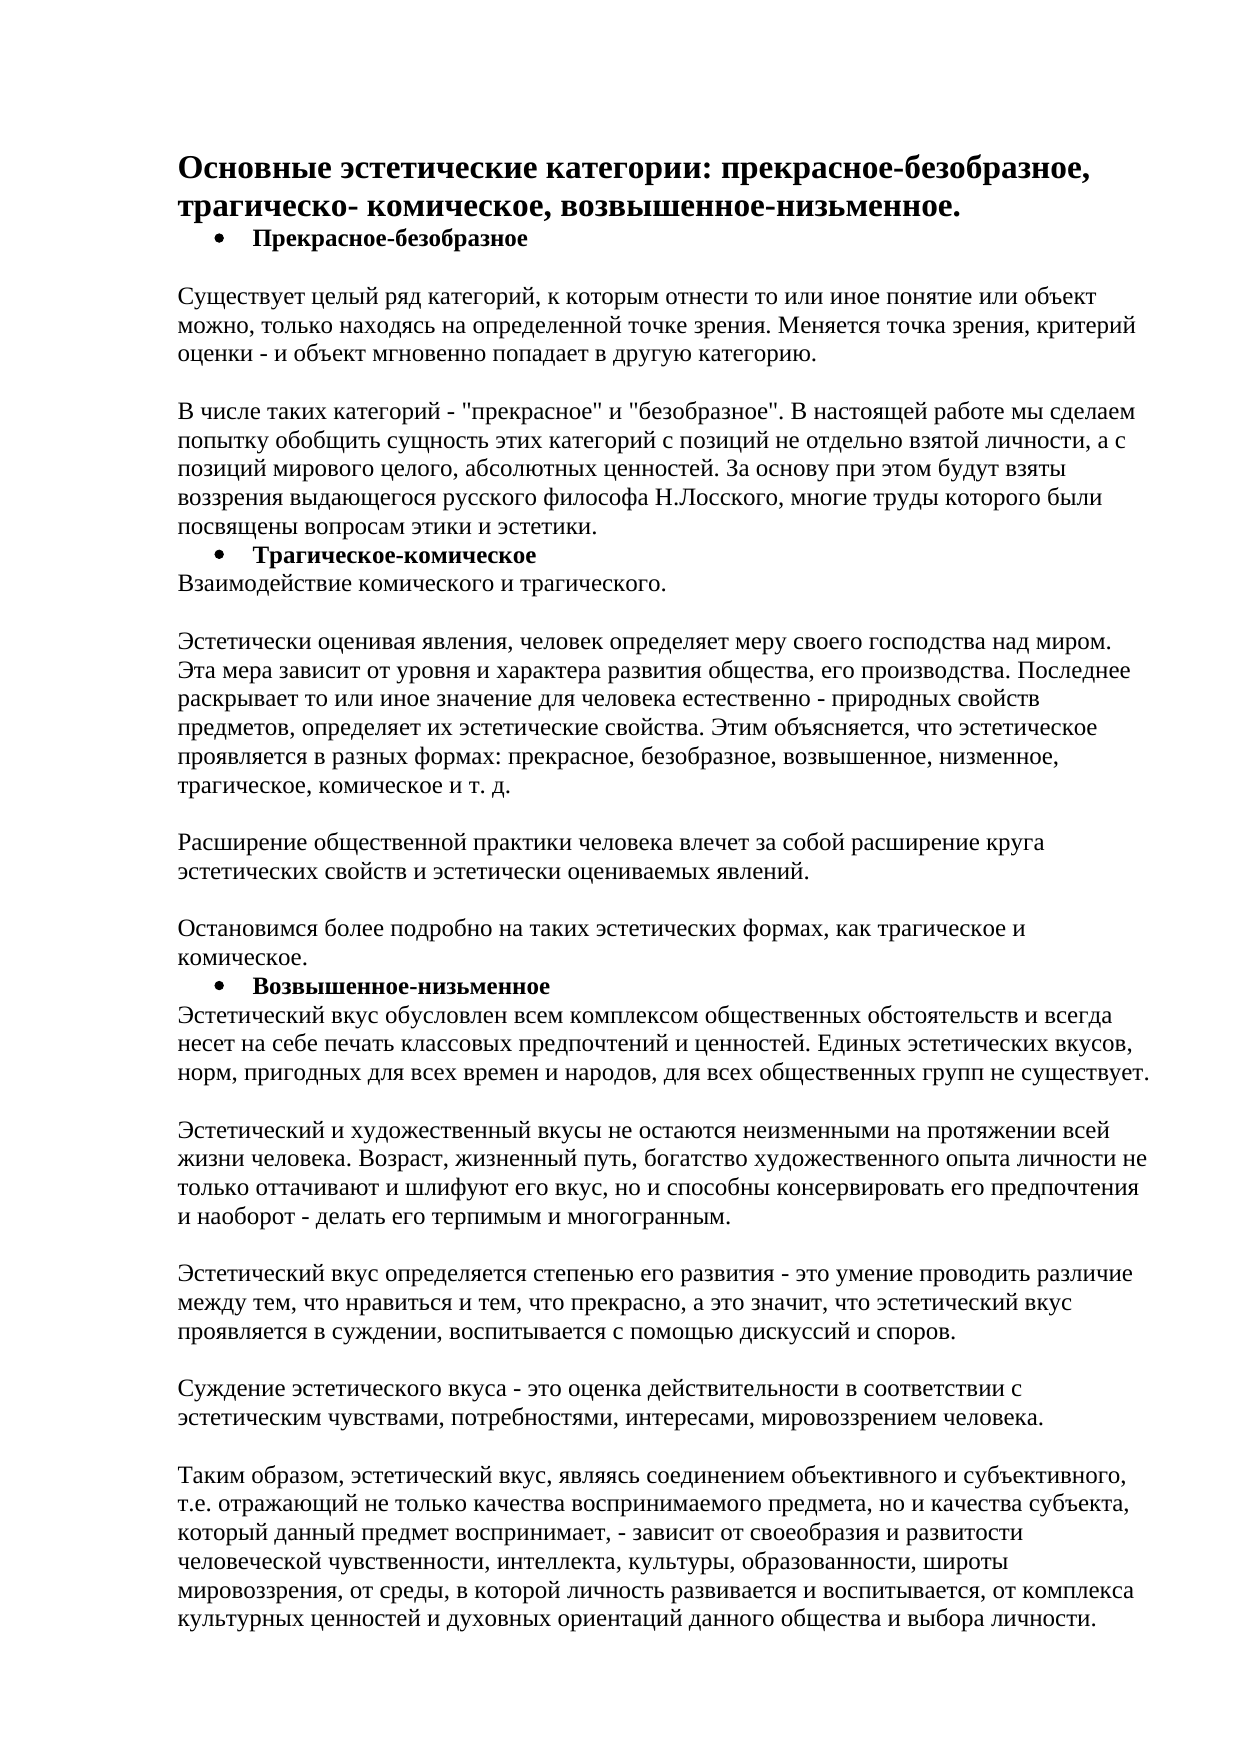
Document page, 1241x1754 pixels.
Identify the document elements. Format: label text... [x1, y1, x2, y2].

text Существует целый ряд категорий, к которым отнести то или иное понятие или объект можно, только находясь на определенной точке зрения. Меняется точка зрения, критерий оценки - и объект мгновенно попадает в другую категорию. [177, 281, 1152, 367]
text Расширение общественной практики человека влечет за собой расширение круга эстетических свойств и эстетически оцениваемых явлений. [177, 827, 1152, 885]
list Трагическое-комическое [215, 540, 1152, 568]
text В числе таких категорий - "прекрасное" и "безобразное". В настоящей работе мы сделаем попытку обобщить сущность этих категорий с позиций не отдельно взятой личности, а с позиций мирового целого, абсолютных ценностей. За основу при этом будут взяты воззрения выдающегося русского философа Н.Лосского, многие труды которого были посвящены вопросам этики и эстетики. [177, 396, 1152, 540]
text Эстетически оценивая явления, человек определяет меру своего господства над миром. Эта мера зависит от уровня и характера развития общества, его производства. Последнее раскрывает то или иное значение для человека естественно - природных свойств предметов, определяет их эстетические свойства. Этим объясняется, что эстетическое проявляется в разных формах: прекрасное, безобразное, возвышенное, низменное, трагическое, комическое и т. д. [177, 626, 1152, 798]
text Остановимся более подробно на таких эстетических формах, как трагическое и комическое. [177, 913, 1152, 971]
text Основные эстетические категории: прекрасное-безобразное, трагическо- комическое, возвышенное-низьменное. [177, 147, 1152, 223]
list Возвышенное-низьменное [215, 971, 1152, 1000]
text Суждение эстетического вкуса - это оценка действительности в соответствии с эстетическим чувствами, потребностями, интересами, мировоззрением человека. [177, 1373, 1152, 1431]
text Эстетический и художественный вкусы не остаются неизменными на протяжении всей жизни человека. Возраст, жизненный путь, богатство художественного опыта личности не только оттачивают и шлифуют его вкус, но и способны консервировать его предпочтения и наоборот - делать его терпимым и многогранным. [177, 1115, 1152, 1230]
text Таким образом, эстетический вкус, являясь соединением объективного и субъективного, т.е. отражающий не только качества воспринимаемого предмета, но и качества субъекта, который данный предмет воспринимает, - зависит от своеобразия и развитости человеческой чувственности, интеллекта, культуры, образованности, широты мировоззрения, от среды, в которой личность развивается и воспитывается, от комплекса культурных ценностей и духовных ориентаций данного общества и выбора личности. [177, 1460, 1152, 1632]
text Эстетический вкус определяется степенью его развития - это умение проводить различие между тем, что нравиться и тем, что прекрасно, а это значит, что эстетический вкус проявляется в суждении, воспитывается с помощью дискуссий и споров. [177, 1258, 1152, 1345]
text Взаимодействие комического и трагического. [177, 568, 1152, 597]
list Прекрасное-безобразное [215, 223, 1152, 252]
text Эстетический вкус обусловлен всем комплексом общественных обстоятельств и всегда несет на себе печать классовых предпочтений и ценностей. Единых эстетических вкусов, норм, пригодных для всех времен и народов, для всех общественных групп не существует. [177, 1000, 1152, 1086]
